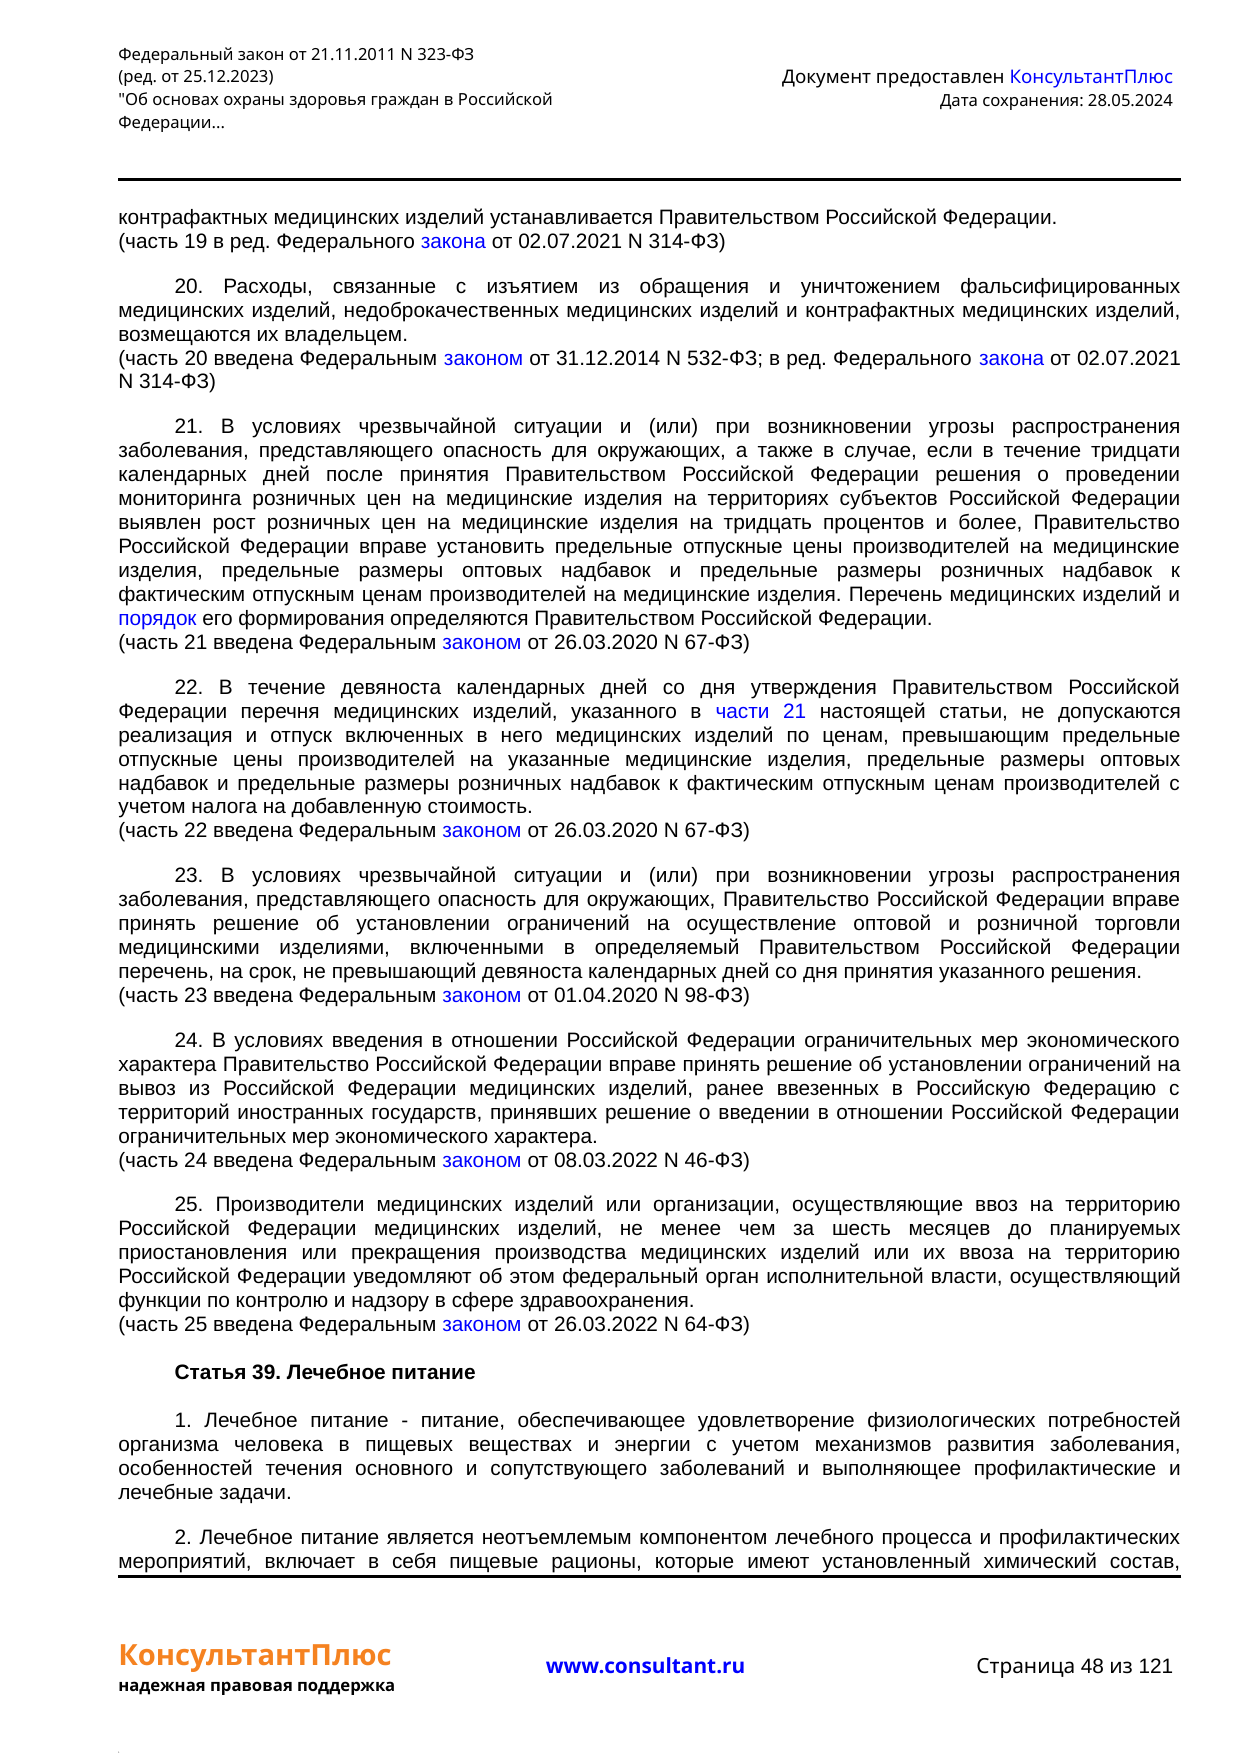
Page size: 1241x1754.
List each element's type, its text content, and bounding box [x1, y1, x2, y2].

text 25. Производители медицинских изделий или организации, осуществляющие ввоз на территорию Российской Федерации медицинских изделий, не менее чем за шесть месяцев до планируемых приостановления или прекращения производства медицинских изделий или их ввоза на территорию Российской Федерации уведомляют об этом федеральный орган исполнительной власти, осуществляющий функции по контролю и надзору в сфере здравоохранения. [118, 1192, 1181, 1312]
text 1. Лечебное питание - питание, обеспечивающее удовлетворение физиологических потребностей организма человека в пищевых веществах и энергии с учетом механизмов развития заболевания, особенностей течения основного и сопутствующего заболеваний и выполняющее профилактические и лечебные задачи. [118, 1408, 1181, 1504]
text (часть 22 введена Федеральным законом от 26.03.2020 N 67-ФЗ) [118, 818, 1181, 842]
text 22. В течение девяноста календарных дней со дня утверждения Правительством Российской Федерации перечня медицинских изделий, указанного в части 21 настоящей статьи, не допускаются реализация и отпуск включенных в него медицинских изделий по ценам, превышающим предельные отпускные цены производителей на указанные медицинские изделия, предельные размеры оптовых надбавок и предельные размеры розничных надбавок к фактическим отпускным ценам производителей с учетом налога на добавленную стоимость. [118, 674, 1181, 818]
text (часть 23 введена Федеральным законом от 01.04.2020 N 98-ФЗ) [118, 983, 1181, 1007]
title Статья 39. Лечебное питание [118, 1360, 1181, 1384]
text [118, 205, 1181, 229]
text (часть 21 введена Федеральным законом от 26.03.2020 N 67-ФЗ) [118, 630, 1181, 654]
text (часть 24 введена Федеральным законом от 08.03.2022 N 46-ФЗ) [118, 1147, 1181, 1171]
text 20. Расходы, связанные с изъятием из обращения и уничтожением фальсифицированных медицинских изделий, недоброкачественных медицинских изделий и контрафактных медицинских изделий, возмещаются их владельцем. [118, 273, 1181, 345]
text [118, 1524, 1181, 1572]
text (часть 25 введена Федеральным законом от 26.03.2022 N 64-ФЗ) [118, 1312, 1181, 1336]
text (часть 19 в ред. Федерального закона от 02.07.2021 N 314-ФЗ) [118, 229, 1181, 253]
text (часть 20 введена Федеральным законом от 31.12.2014 N 532-ФЗ; в ред. Федерального закона от 02.07.2021 N 314-ФЗ) [118, 345, 1181, 393]
text 23. В условиях чрезвычайной ситуации и (или) при возникновении угрозы распространения заболевания, представляющего опасность для окружающих, Правительство Российской Федерации вправе принять решение об установлении ограничений на осуществление оптовой и розничной торговли медицинскими изделиями, включенными в определяемый Правительством Российской Федерации перечень, на срок, не превышающий девяноста календарных дней со дня принятия указанного решения. [118, 863, 1181, 983]
text 24. В условиях введения в отношении Российской Федерации ограничительных мер экономического характера Правительство Российской Федерации вправе принять решение об установлении ограничений на вывоз из Российской Федерации медицинских изделий, ранее ввезенных в Российскую Федерацию с территорий иностранных государств, принявших решение о введении в отношении Российской Федерации ограничительных мер экономического характера. [118, 1028, 1181, 1147]
text 21. В условиях чрезвычайной ситуации и (или) при возникновении угрозы распространения заболевания, представляющего опасность для окружающих, а также в случае, если в течение тридцати календарных дней после принятия Правительством Российской Федерации решения о проведении мониторинга розничных цен на медицинские изделия на территориях субъектов Российской Федерации выявлен рост розничных цен на медицинские изделия на тридцать процентов и более, Правительство Российской Федерации вправе установить предельные отпускные цены производителей на медицинские изделия, предельные размеры оптовых надбавок и предельные размеры розничных надбавок к фактическим отпускным ценам производителей на медицинские изделия. Перечень медицинских изделий и порядок его формирования определяются Правительством Российской Федерации. [118, 414, 1181, 630]
